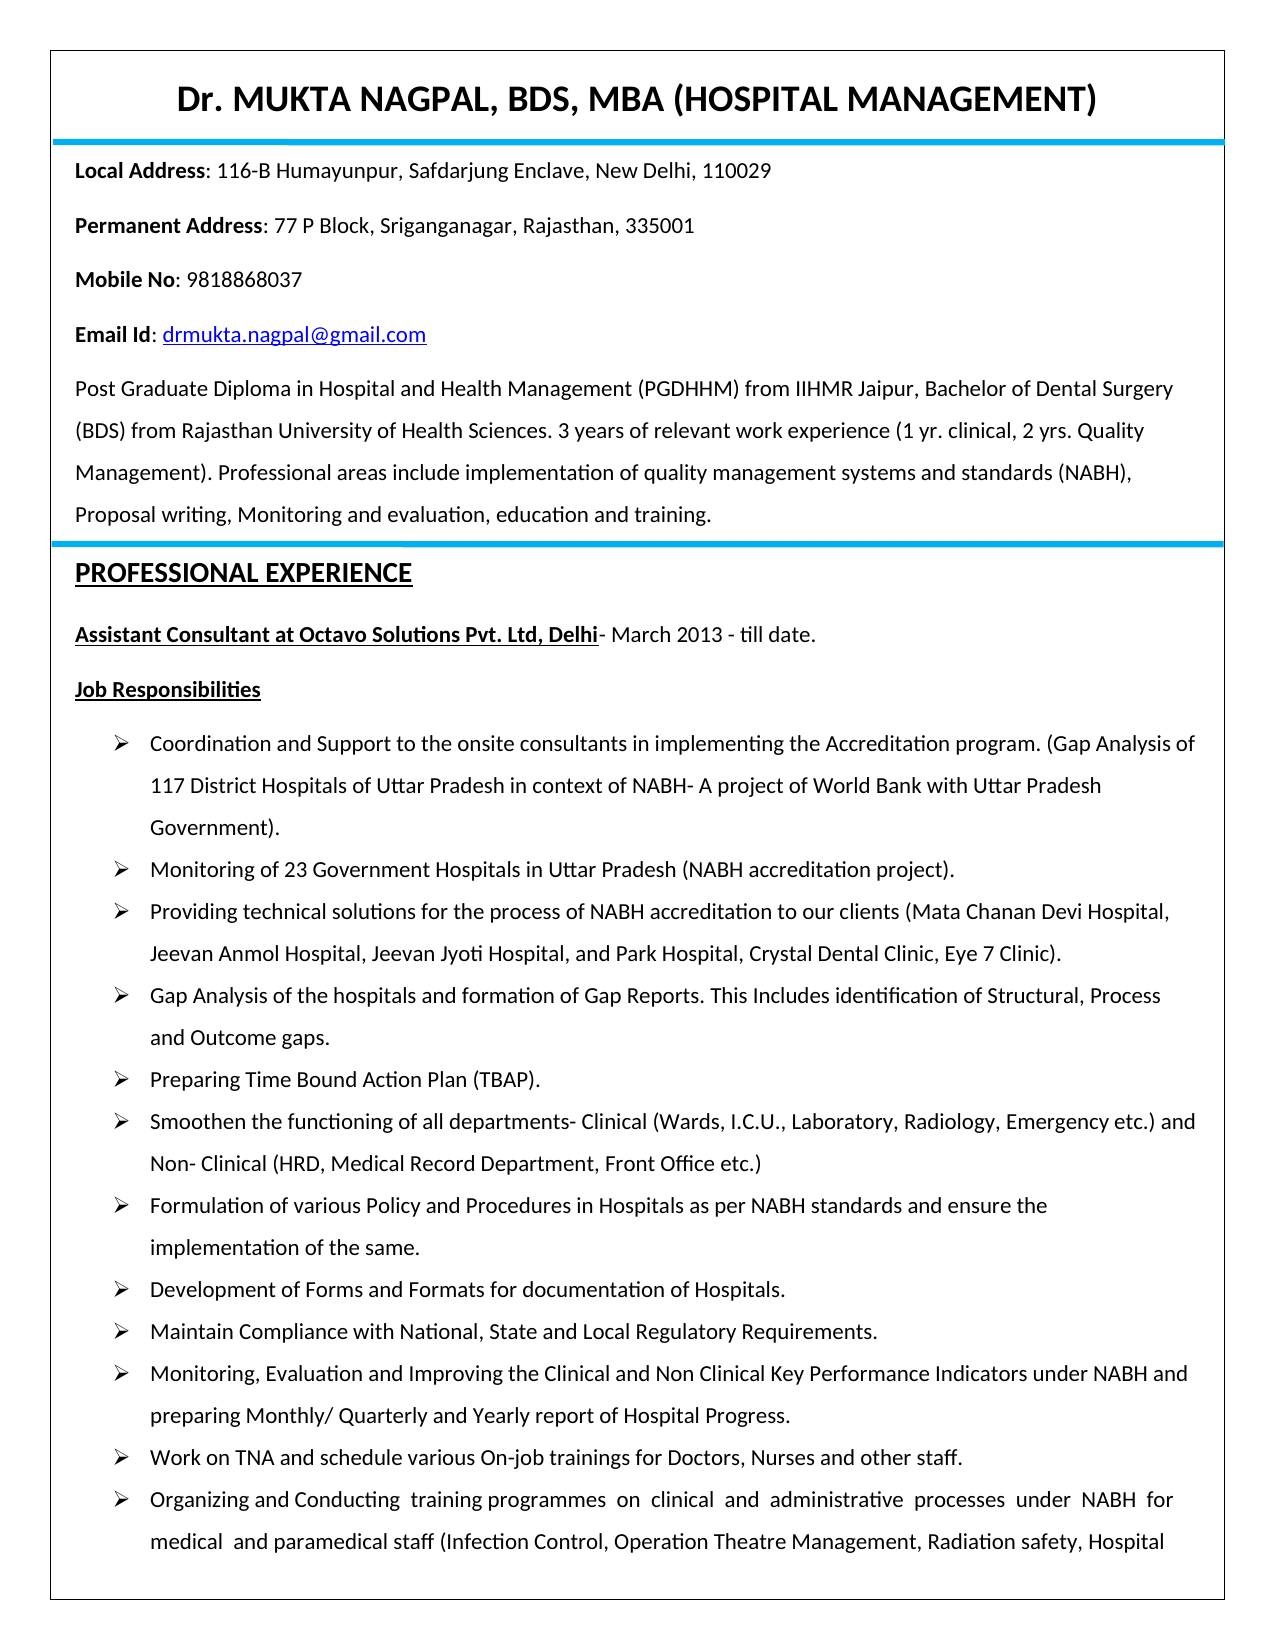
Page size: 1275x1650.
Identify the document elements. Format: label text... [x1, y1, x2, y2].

text Mobile No: 9818868037 [75, 265, 1200, 293]
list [112, 1485, 1200, 1555]
list Maintain Compliance with National, State and Local Regulatory Requirements. [112, 1317, 1200, 1345]
list Work on TNA and schedule various On-job trainings for Doctors, Nurses and other staff. [112, 1443, 1200, 1471]
text Post Graduate Diploma in Hospital and Health Management (PGDHHM) from IIHMR Jaipur, Bachelor of Dental Surgery (BDS) from Rajasthan University of Health Sciences. 3 years of relevant work experience (1 yr. clinical, 2 yrs. Quality Management). Professional areas include implementation of quality management systems and standards (NABH), Proposal writing, Monitoring and evaluation, education and training. [75, 374, 1200, 528]
list Monitoring, Evaluation and Improving the Clinical and Non Clinical Key Performance Indicators under NABH and preparing Monthly/ Quarterly and Yearly report of Hospital Progress. [112, 1359, 1200, 1429]
list Providing technical solutions for the process of NABH accreditation to our clients (Mata Chanan Devi Hospital, Jeevan Anmol Hospital, Jeevan Jyoti Hospital, and Park Hospital, Crystal Dental Clinic, Eye 7 Clinic). [112, 897, 1200, 967]
list Development of Forms and Formats for documentation of Hospitals. [112, 1275, 1200, 1303]
text Dr. MUKTA NAGPAL, BDS, MBA (HOSPITAL MANAGEMENT) [75, 75, 1200, 121]
text Local Address: 116-B Humayunpur, Safdarjung Enclave, New Delhi, 110029 [75, 156, 1200, 184]
text Job Responsibilities [75, 675, 1200, 703]
text PROFESSIONAL EXPERIENCE [75, 554, 1200, 590]
list Preparing Time Bound Action Plan (TBAP). [112, 1065, 1200, 1093]
text Permanent Address: 77 P Block, Sriganganagar, Rajasthan, 335001 [75, 211, 1200, 239]
list Formulation of various Policy and Procedures in Hospitals as per NABH standards and ensure the implementation of the same. [112, 1191, 1200, 1261]
list Smoothen the functioning of all departments- Clinical (Wards, I.C.U., Laboratory, Radiology, Emergency etc.) and Non- Clinical (HRD, Medical Record Department, Front Office etc.) [112, 1107, 1200, 1177]
list Gap Analysis of the hospitals and formation of Gap Reports. This Includes identification of Structural, Process and Outcome gaps. [112, 981, 1200, 1051]
text Email Id: drmukta.nagpal@gmail.com [75, 320, 1200, 348]
text Assistant Consultant at Octavo Solutions Pvt. Ltd, Delhi- March 2013 - till date. [75, 621, 1200, 648]
list Monitoring of 23 Government Hospitals in Uttar Pradesh (NABH accreditation project). [112, 855, 1200, 883]
list Coordination and Support to the onsite consultants in implementing the Accreditation program. (Gap Analysis of 117 District Hospitals of Uttar Pradesh in context of NABH- A project of World Bank with Uttar Pradesh Government). [112, 729, 1200, 841]
